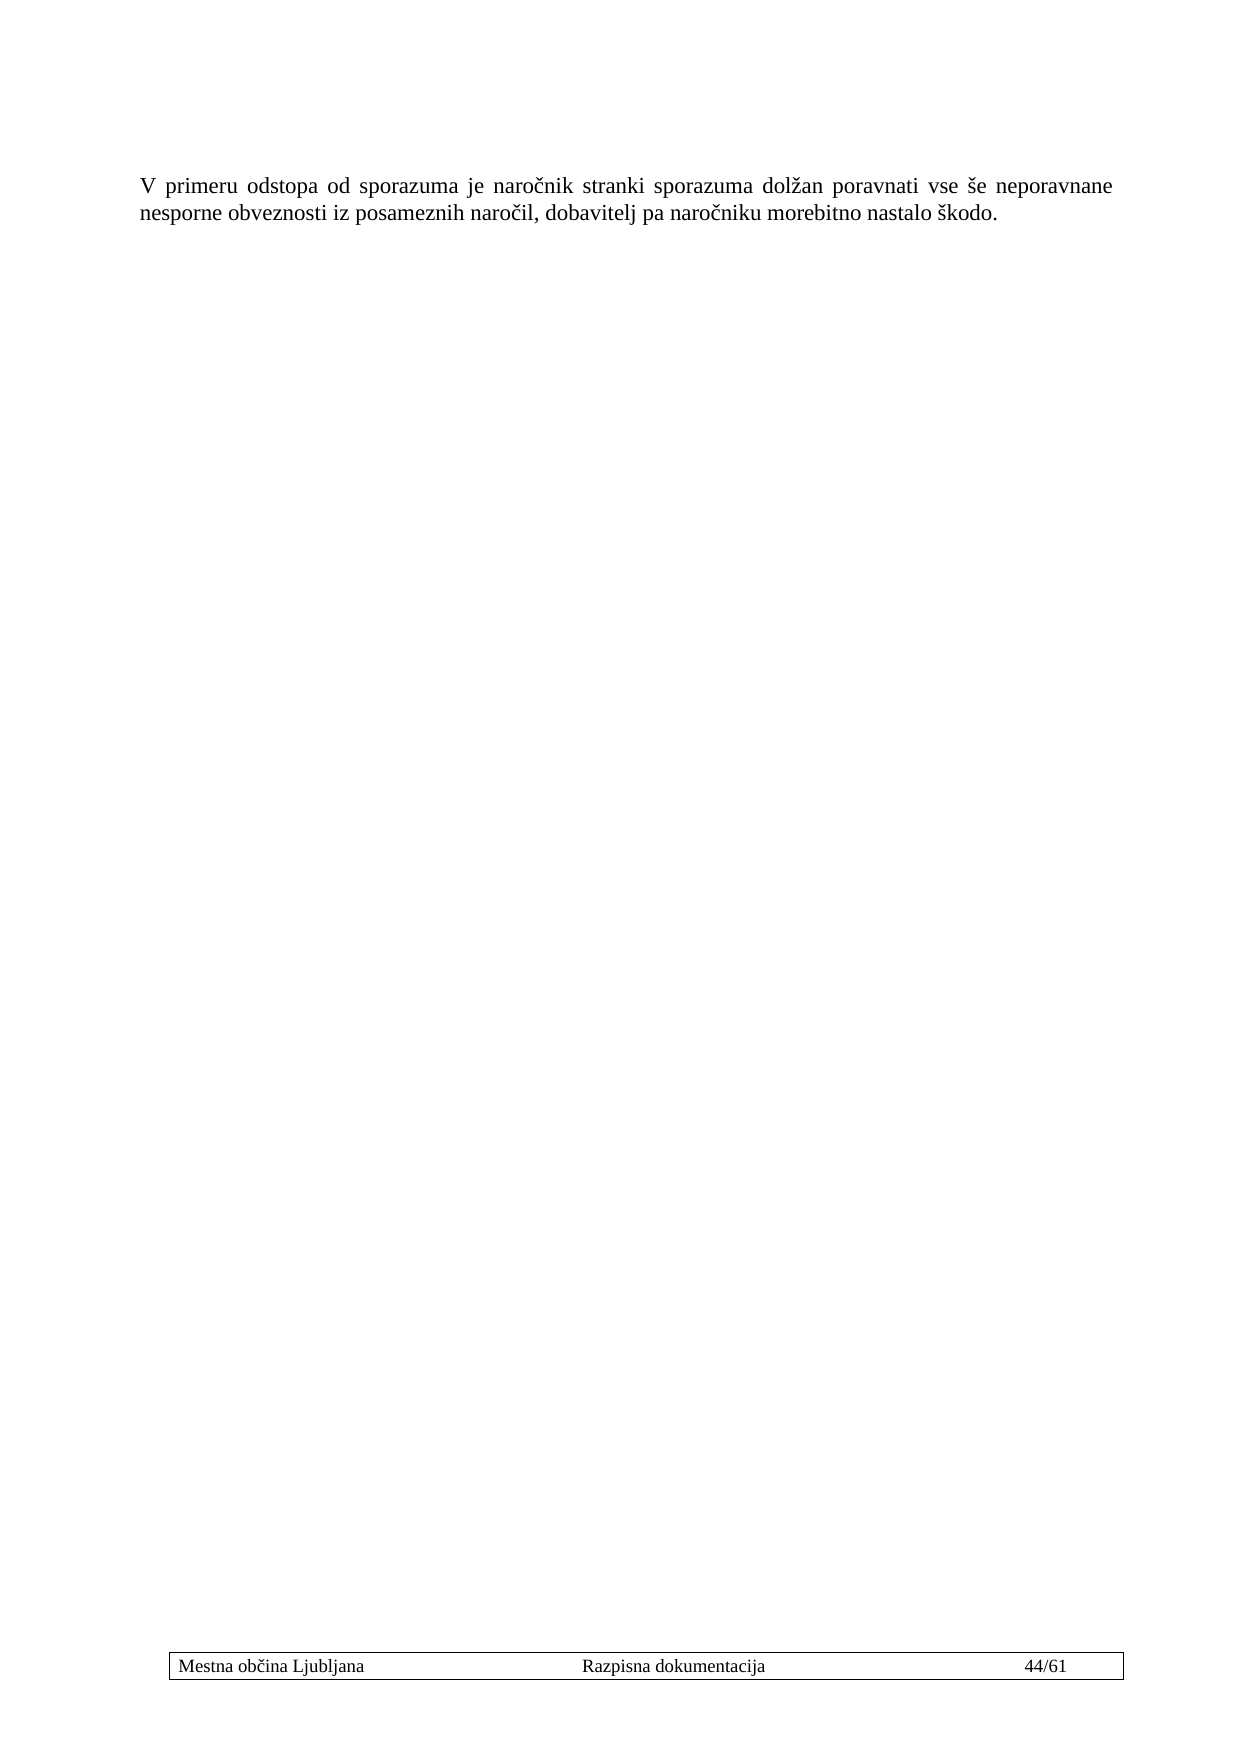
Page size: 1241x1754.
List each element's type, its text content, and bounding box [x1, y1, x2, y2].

text V primeru odstopa od sporazuma je naročnik stranki sporazuma dolžan poravnati vse še neporavnane nesporne obveznosti iz posameznih naročil, dobavitelj pa naročniku morebitno nastalo škodo. [139, 172, 1115, 225]
